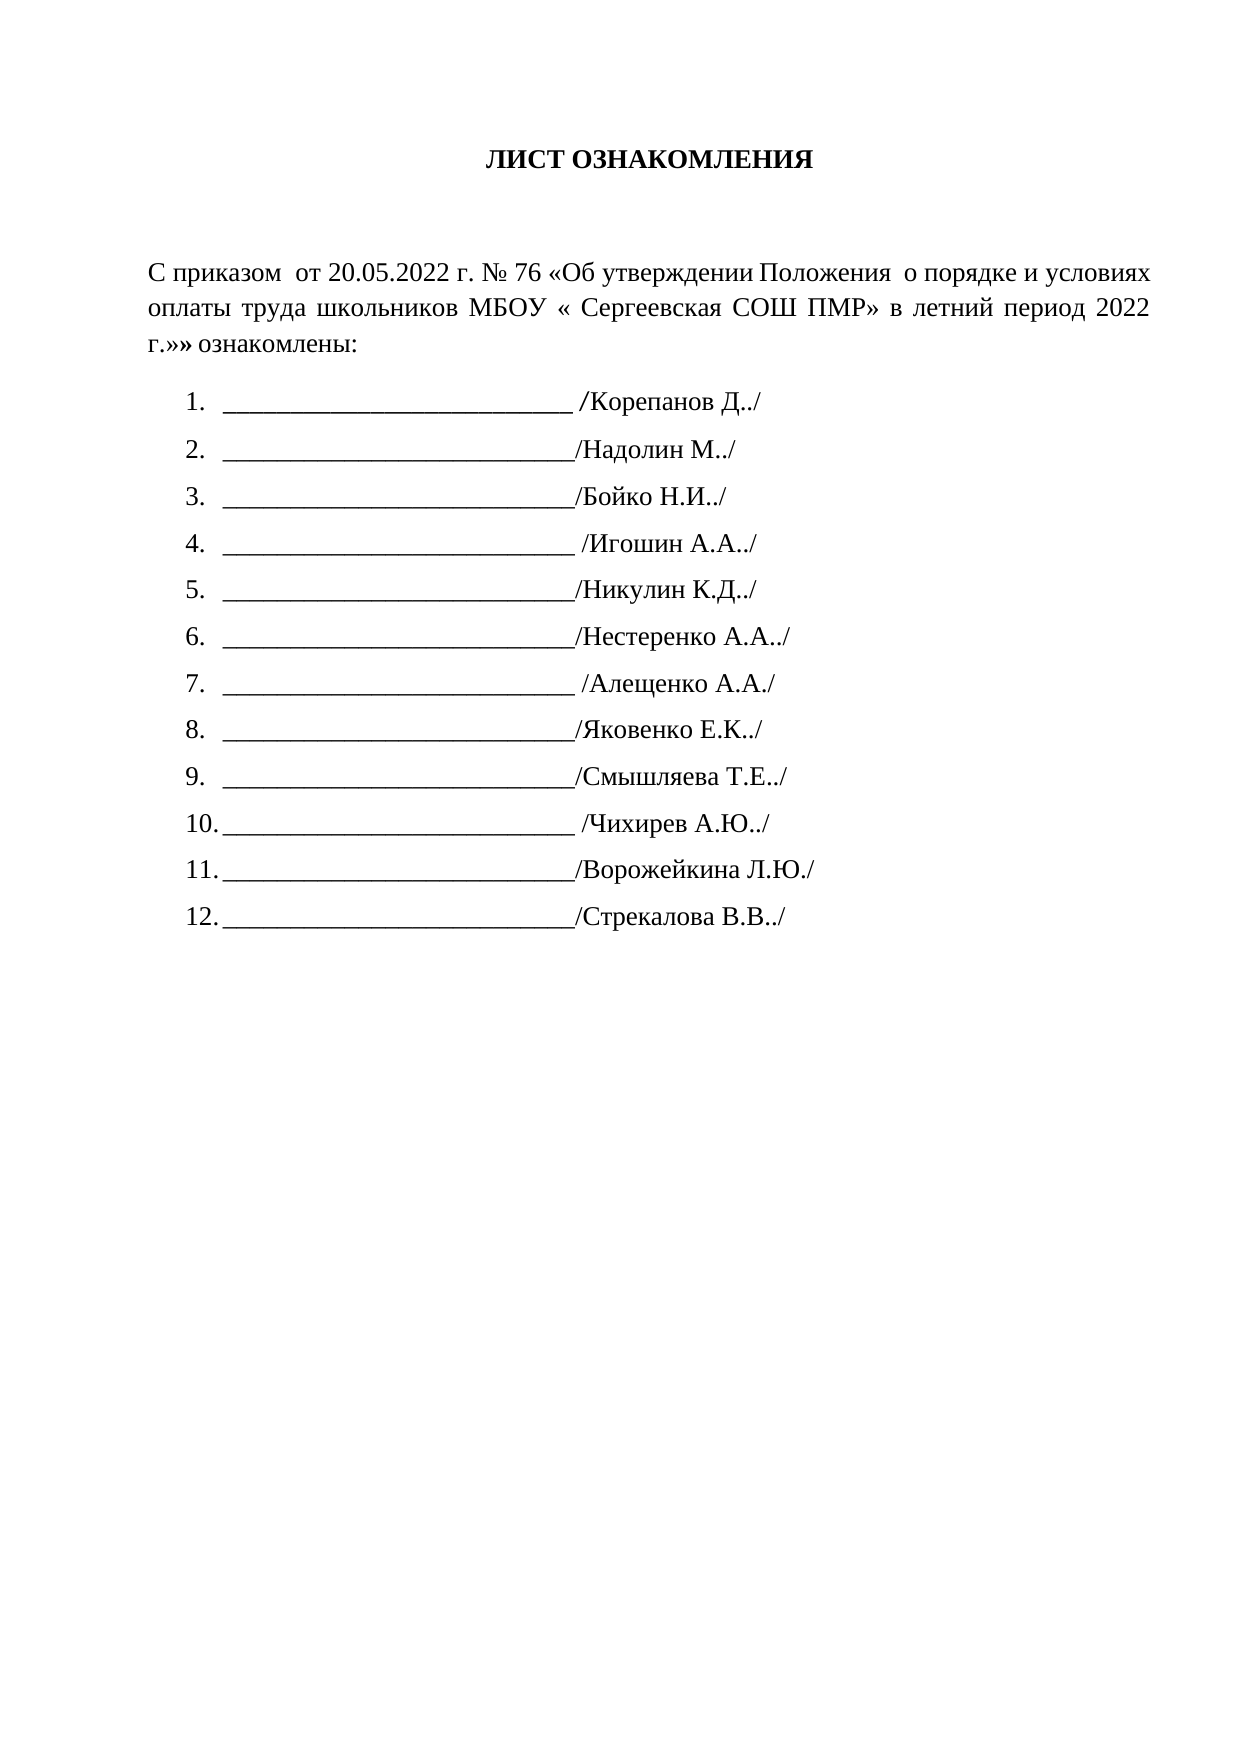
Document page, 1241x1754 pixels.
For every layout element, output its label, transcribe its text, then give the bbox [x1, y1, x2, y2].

text ЛИСТ ОЗНАКОМЛЕНИЯ [148, 143, 1152, 174]
list __________________________ /Чихирев А.Ю../ [185, 807, 1152, 838]
list __________________________/Стрекалова В.В../ [185, 900, 1152, 931]
list __________________________/Смышляева Т.Е../ [185, 760, 1152, 791]
list __________________________/Нестеренко А.А../ [185, 620, 1152, 651]
list __________________________/Надолин М../ [185, 433, 1152, 464]
list __________________________/Ворожейкина Л.Ю./ [185, 853, 1152, 884]
list __________________________ /Алещенко А.А./ [185, 667, 1152, 698]
list __________________________/Бойко Н.И../ [185, 480, 1152, 511]
list __________________________ /Корепанов Д../ [185, 384, 1152, 417]
list __________________________/Никулин К.Д../ [185, 573, 1152, 604]
list __________________________/Яковенко Е.К../ [185, 713, 1152, 744]
list __________________________ /Игошин А.А../ [185, 527, 1152, 558]
text С приказом от 20.05.2022 г. № 76 «Об утверждении Положения о порядке и условиях оплаты труда школьников МБОУ « Сергеевская СОШ ПМР» в летний период 2022 г.»» ознакомлены: [148, 256, 1152, 358]
